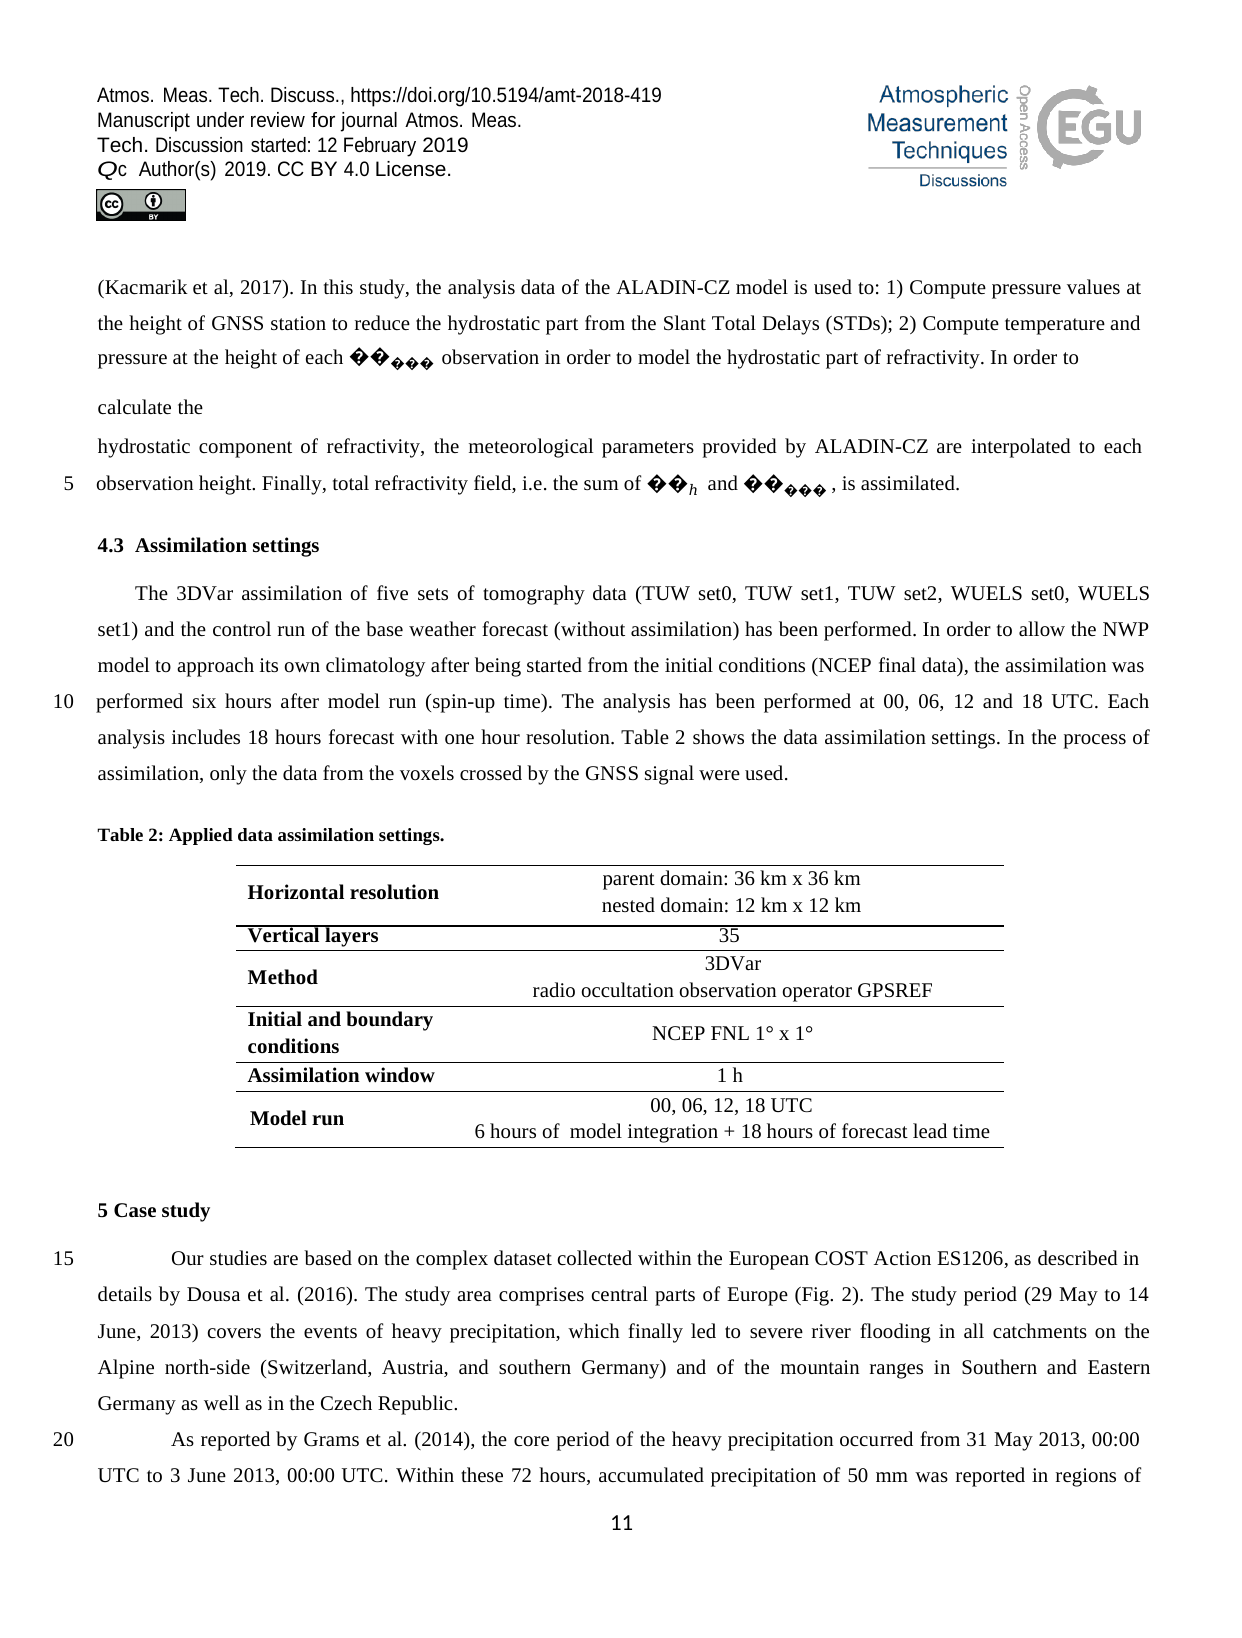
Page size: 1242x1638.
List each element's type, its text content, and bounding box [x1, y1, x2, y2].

text parent domain: 36 km x 36 km nested domain: 12 km x 12 km [602, 863, 867, 918]
text 5 Case study [97, 1198, 1158, 1222]
text 10 performed six hours after model run (spin-up time). The analysis has been performed at 00, 06, 12 and 18 UTC. Each analysis includes 18 hours forecast with one hour resolution. Table 2 shows the data assimilation settings. In the process of assimilation, only the data from the voxels crossed by the GNSS signal were used. [53, 689, 1150, 785]
text 00, 06, 12, 18 UTC [650, 1091, 1158, 1108]
text (Kacmarik et al, 2017). In this study, the analysis data of the ALADIN-CZ model is used to: 1) Compute pressure values at the height of GNSS station to reduce the hydrostatic part from the Slant Total Delays (STDs); 2) Compute temperature and [97, 275, 1149, 335]
text Vertical layers 35 [247, 922, 1158, 947]
text NCEP FNL 1° x 1° [646, 1021, 819, 1045]
text UTC to 3 June 2013, 00:00 UTC. Within these 72 hours, accumulated precipitation of 50 mm was reported in regions of [97, 1463, 1150, 1487]
text Assimilation window 1 h [247, 1063, 1158, 1087]
text 5 observation height. Finally, total refractivity field, i.e. the sum of ��ℎ and ����� , is assimilated. [63, 458, 1158, 498]
text 6 hours of model integration + 18 hours of forecast lead time [474, 1119, 1158, 1142]
text Initial and boundary conditions [247, 1004, 438, 1058]
text 20 As reported by Grams et al. (2014), the core period of the heavy precipitation occurred from 31 May 2013, 00:00 [53, 1427, 1158, 1451]
picture [97, 190, 185, 220]
text pressure at the height of each ����� observation in order to model the hydrostatic part of refractivity. In order to calculate the [97, 347, 1158, 448]
text Method [247, 968, 434, 989]
picture [867, 84, 1141, 187]
text Horizontal resolution [247, 880, 445, 904]
text Table 2: Applied data assimilation settings. [97, 823, 1158, 844]
text 4.3 Assimilation settings [97, 533, 1158, 556]
text The 3DVar assimilation of five sets of tomography data (TUW set0, TUW set1, TUW set2, WUELS set0, WUELS set1) and the control run of the base weather forecast (without assimilation) has been performed. In order to allow the NWP model to approach its own climatology after being started from the initial conditions (NCEP final data), the assimilation was [97, 581, 1150, 677]
text June, 2013) covers the events of heavy precipitation, which finally led to severe river flooding in all catchments on the Alpine north-side (Switzerland, Austria, and southern Germany) and of the mountain ranges in Southern and Eastern Germany as well as in the Czech Republic. [97, 1319, 1150, 1414]
text radio occultation observation operator GPSREF [527, 978, 938, 1002]
text 3DVar [699, 951, 766, 968]
text 15 Our studies are based on the complex dataset collected within the European COST Action ES1206, as described in details by Dousa et al. (2016). The study area comprises central parts of Europe (Fig. 2). The study period (29 May to 14 [53, 1246, 1150, 1306]
text Model run [42, 1108, 344, 1129]
